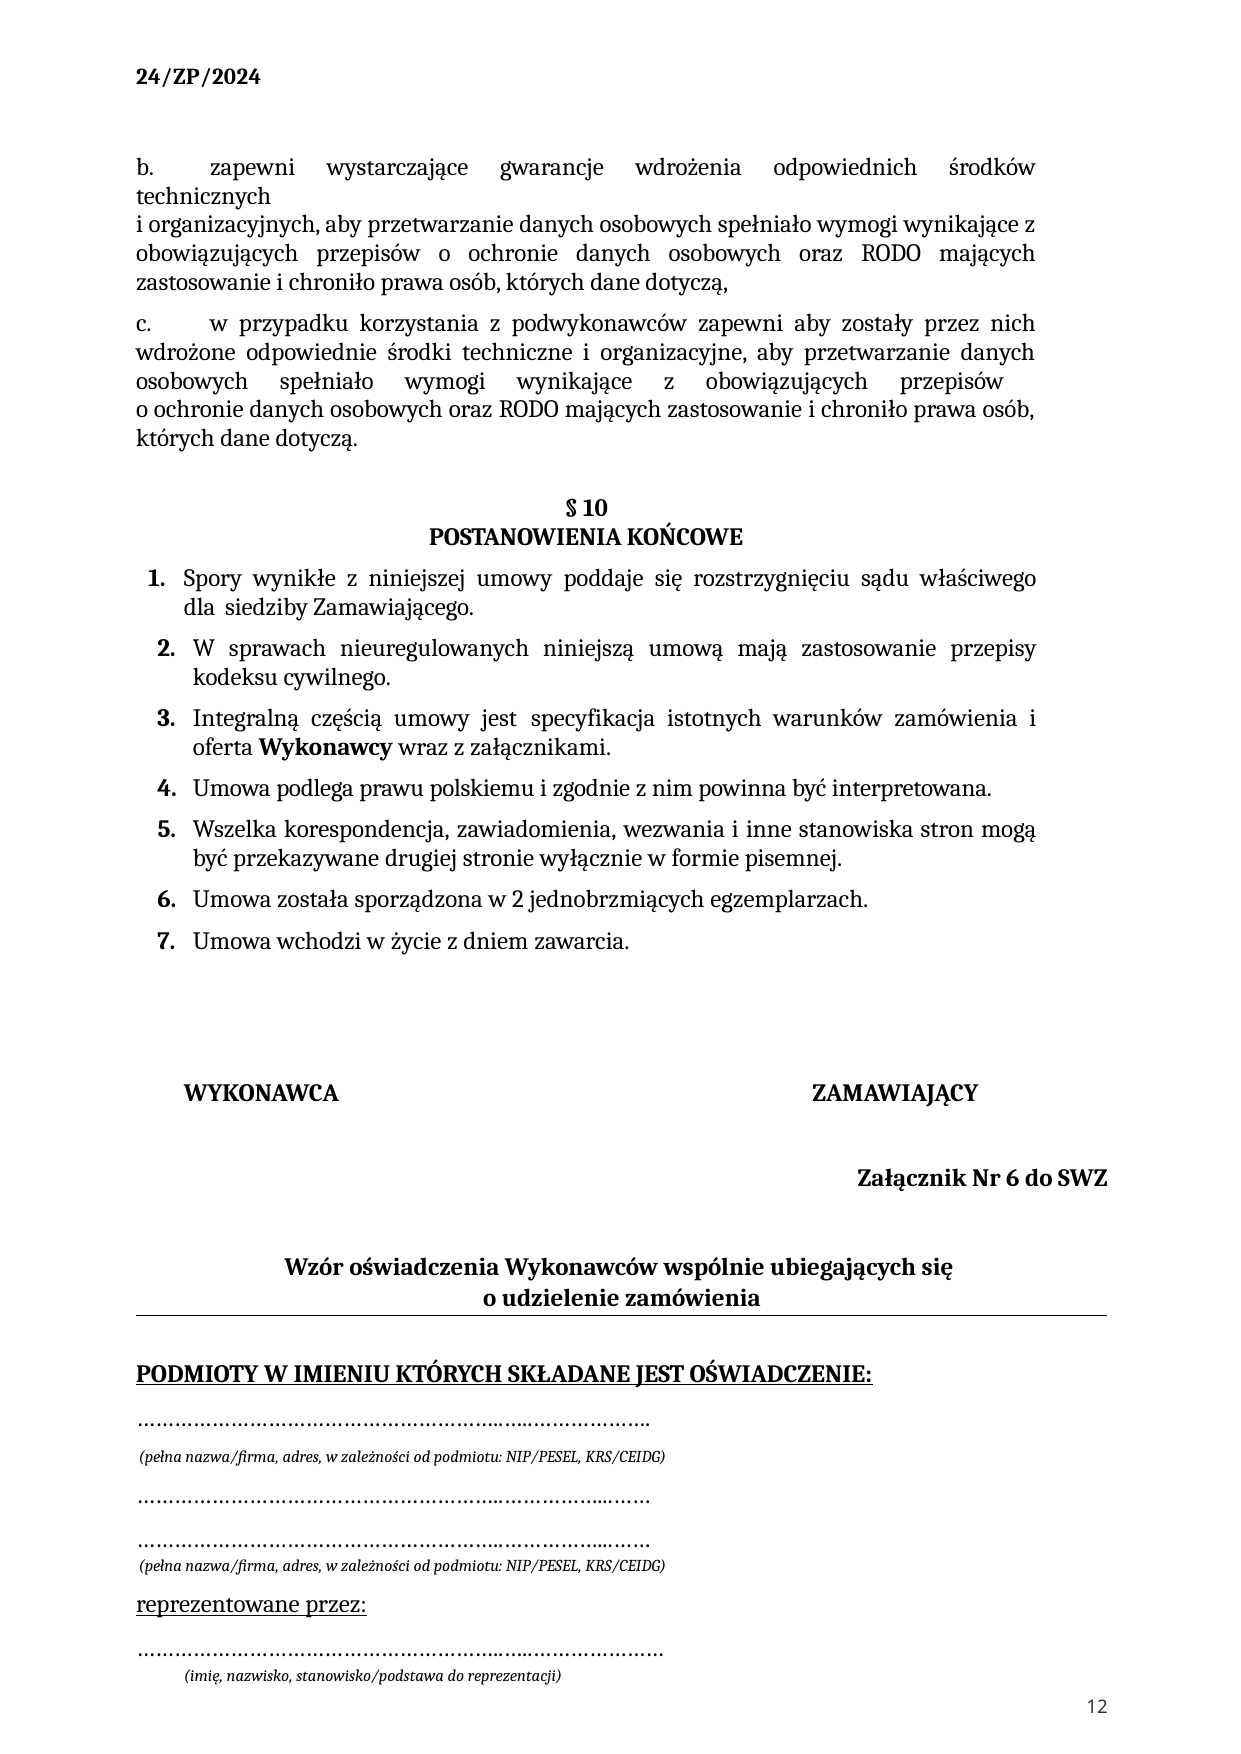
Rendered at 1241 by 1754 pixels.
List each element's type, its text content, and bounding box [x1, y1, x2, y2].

list Umowa podlega prawu polskiemu i zgodnie z nim powinna być interpretowana. [157, 774, 1036, 803]
list Umowa została sporządzona w 2 jednobrzmiących egzemplarzach. [157, 885, 1036, 914]
list w przypadku korzystania z podwykonawców zapewni aby zostały przez nich wdrożone odpowiednie środki techniczne i organizacyjne, aby przetwarzanie danych osobowych spełniało wymogi wynikające z obowiązujących przepisów o ochronie danych osobowych oraz RODO mających zastosowanie i chroniło prawa osób, których dane dotyczą. [136, 309, 1036, 453]
text Załącznik Nr 6 do SWZ [136, 1164, 1107, 1193]
list zapewni wystarczające gwarancje wdrożenia odpowiednich środków technicznych i organizacyjnych, aby przetwarzanie danych osobowych spełniało wymogi wynikające z obowiązujących przepisów o ochronie danych osobowych oraz RODO mających zastosowanie i chroniło prawa osób, których dane dotyczą, [136, 153, 1036, 297]
text PODMIOTY W IMIENIU KTÓRYCH SKŁADANE JEST OŚWIADCZENIE: [136, 1359, 1107, 1388]
list Wszelka korespondencja, zawiadomienia, wezwania i inne stanowiska stron mogą być przekazywane drugiej stronie wyłącznie w formie pisemnej. [157, 815, 1036, 873]
text (pełna nazwa/firma, adres, w zależności od podmiotu: NIP/PESEL, KRS/CEIDG) [136, 1557, 671, 1576]
list Integralną częścią umowy jest specyfikacja istotnych warunków zamówienia i oferta Wykonawcy wraz z załącznikami. [157, 704, 1036, 762]
text § 10 [136, 494, 1036, 523]
text …………………………………………………..…..………………… [136, 1634, 666, 1663]
list Spory wynikłe z niniejszej umowy poddaje się rozstrzygnięciu sądu właściwego dla siedziby Zamawiającego. [148, 564, 1036, 622]
text (imię, nazwisko, stanowisko/podstawa do reprezentacji) [180, 1666, 1107, 1685]
list W sprawach nieuregulowanych niniejszą umową mają zastosowanie przepisy kodeksu cywilnego. [157, 634, 1036, 692]
text …………………………………………………..……………...…… [136, 1481, 665, 1510]
text Postanowienia końcowe [136, 523, 1036, 552]
text Wzór oświadczenia Wykonawców wspólnie ubiegających się o udzielenie zamówienia [136, 1252, 1107, 1315]
text reprezentowane przez: [136, 1590, 1107, 1619]
text (pełna nazwa/firma, adres, w zależności od podmiotu: NIP/PESEL, KRS/CEIDG) [136, 1448, 671, 1467]
text …………………………………………………..……………...…… [136, 1525, 666, 1554]
text WYKONAWCA ZAMAWIAJĄCY [184, 1079, 1036, 1108]
list Umowa wchodzi w życie z dniem zawarcia. [157, 927, 1036, 955]
text …………………………………………………..…..………………. [136, 1403, 665, 1432]
